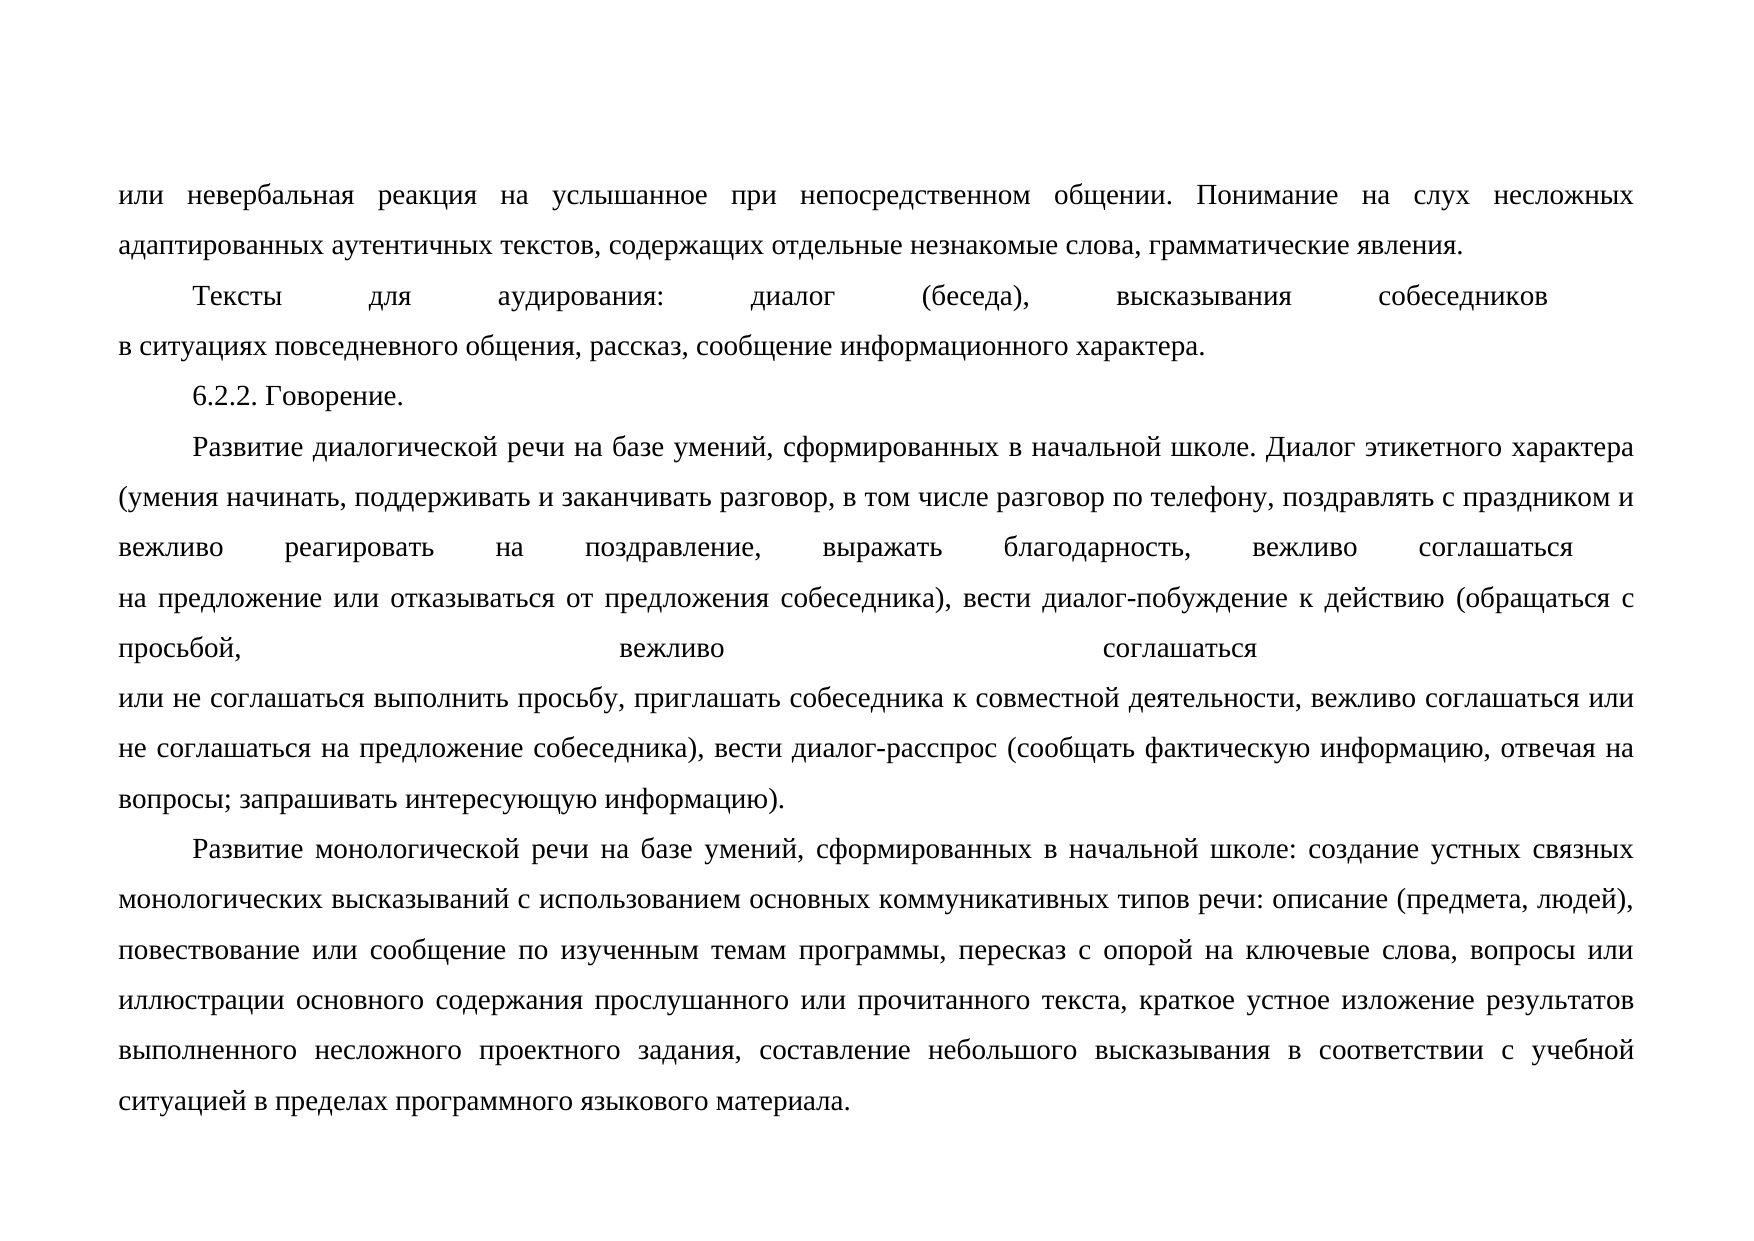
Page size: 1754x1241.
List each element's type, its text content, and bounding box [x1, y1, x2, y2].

text Тексты для аудирования: диалог (беседа), высказывания собеседников в ситуациях повседневного общения, рассказ, сообщение информационного характера. [118, 278, 1636, 362]
text Развитие диалогической речи на базе умений, сформированных в начальной школе. Диалог этикетного характера (умения начинать, поддерживать и заканчивать разговор, в том числе разговор по телефону, поздравлять с праздником и вежливо реагировать на поздравление, выражать благодарность, вежливо соглашаться на предложение или отказываться от предложения собеседника), вести диалог-побуждение к действию (обращаться с просьбой, вежливо соглашаться или не соглашаться выполнить просьбу, приглашать собеседника к совместной деятельности, вежливо соглашаться или не соглашаться на предложение собеседника), вести диалог-расспрос (сообщать фактическую информацию, отвечая на вопросы; запрашивать интересующую информацию). [118, 429, 1636, 814]
text Развитие монологической речи на базе умений, сформированных в начальной школе: создание устных связных монологических высказываний с использованием основных коммуникативных типов речи: описание (предмета, людей), повествование или сообщение по изученным темам программы, пересказ с опорой на ключевые слова, вопросы или иллюстрации основного содержания прослушанного или прочитанного текста, краткое устное изложение результатов выполненного несложного проектного задания, составление небольшого высказывания в соответствии с учебной ситуацией в пределах программного языкового материала. [118, 831, 1636, 1116]
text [118, 177, 1636, 261]
text 6.2.2. Говорение. [118, 378, 1636, 412]
